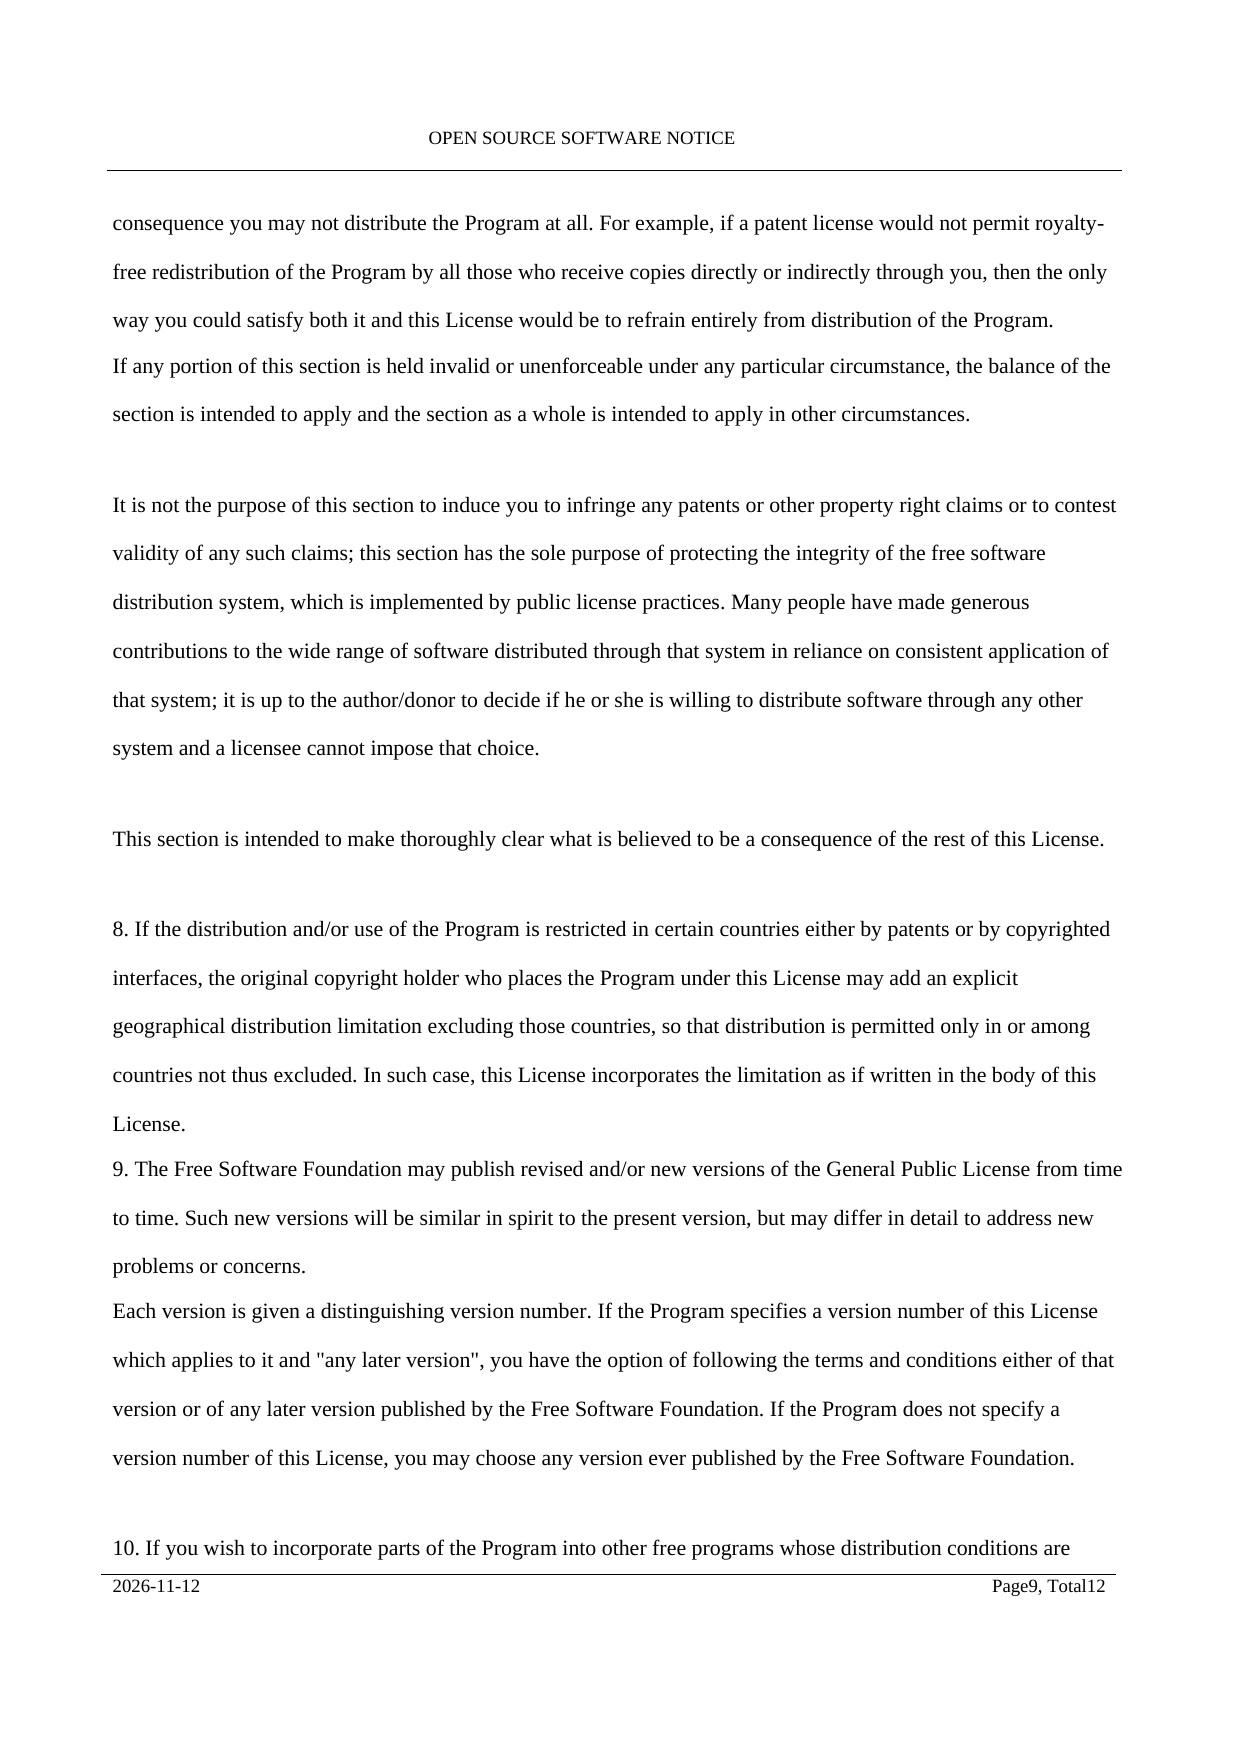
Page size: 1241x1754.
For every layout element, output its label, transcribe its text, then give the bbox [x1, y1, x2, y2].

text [112, 1531, 1128, 1564]
text It is not the purpose of this section to induce you to infringe any patents or other property right claims or to contest validity of any such claims; this section has the sole purpose of protecting the integrity of the free software distribution system, which is implemented by public license practices. Many people have made generous contributions to the wide range of software distributed through that system in reliance on consistent application of that system; it is up to the author/donor to decide if he or she is willing to distribute software through any other system and a licensee cannot impose that choice. [112, 488, 1128, 764]
text 8. If the distribution and/or use of the Program is restricted in certain countries either by patents or by copyrighted interfaces, the original copyright holder who places the Program under this License may add an explicit geographical distribution limitation excluding those countries, so that distribution is permitted only in or among countries not thus excluded. In such case, this License incorporates the limitation as if written in the body of this License. [112, 912, 1128, 1139]
text If any portion of this section is held invalid or unenforceable under any particular circumstance, the balance of the section is intended to apply and the section as a whole is intended to apply in other circumstances. [112, 349, 1128, 430]
text Each version is given a distinguishing version number. If the Program specifies a version number of this License which applies to it and "any later version", you have the option of following the terms and conditions either of that version or of any later version published by the Free Software Foundation. If the Program does not specify a version number of this License, you may choose any version ever published by the Free Software Foundation. [112, 1295, 1128, 1473]
text This section is intended to make thoroughly clear what is believed to be a consequence of the rest of this License. [112, 822, 1128, 854]
text 9. The Free Software Foundation may publish revised and/or new versions of the General Public License from time to time. Such new versions will be similar in spirit to the present version, but may differ in detail to address new problems or concerns. [112, 1152, 1128, 1282]
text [112, 206, 1128, 336]
